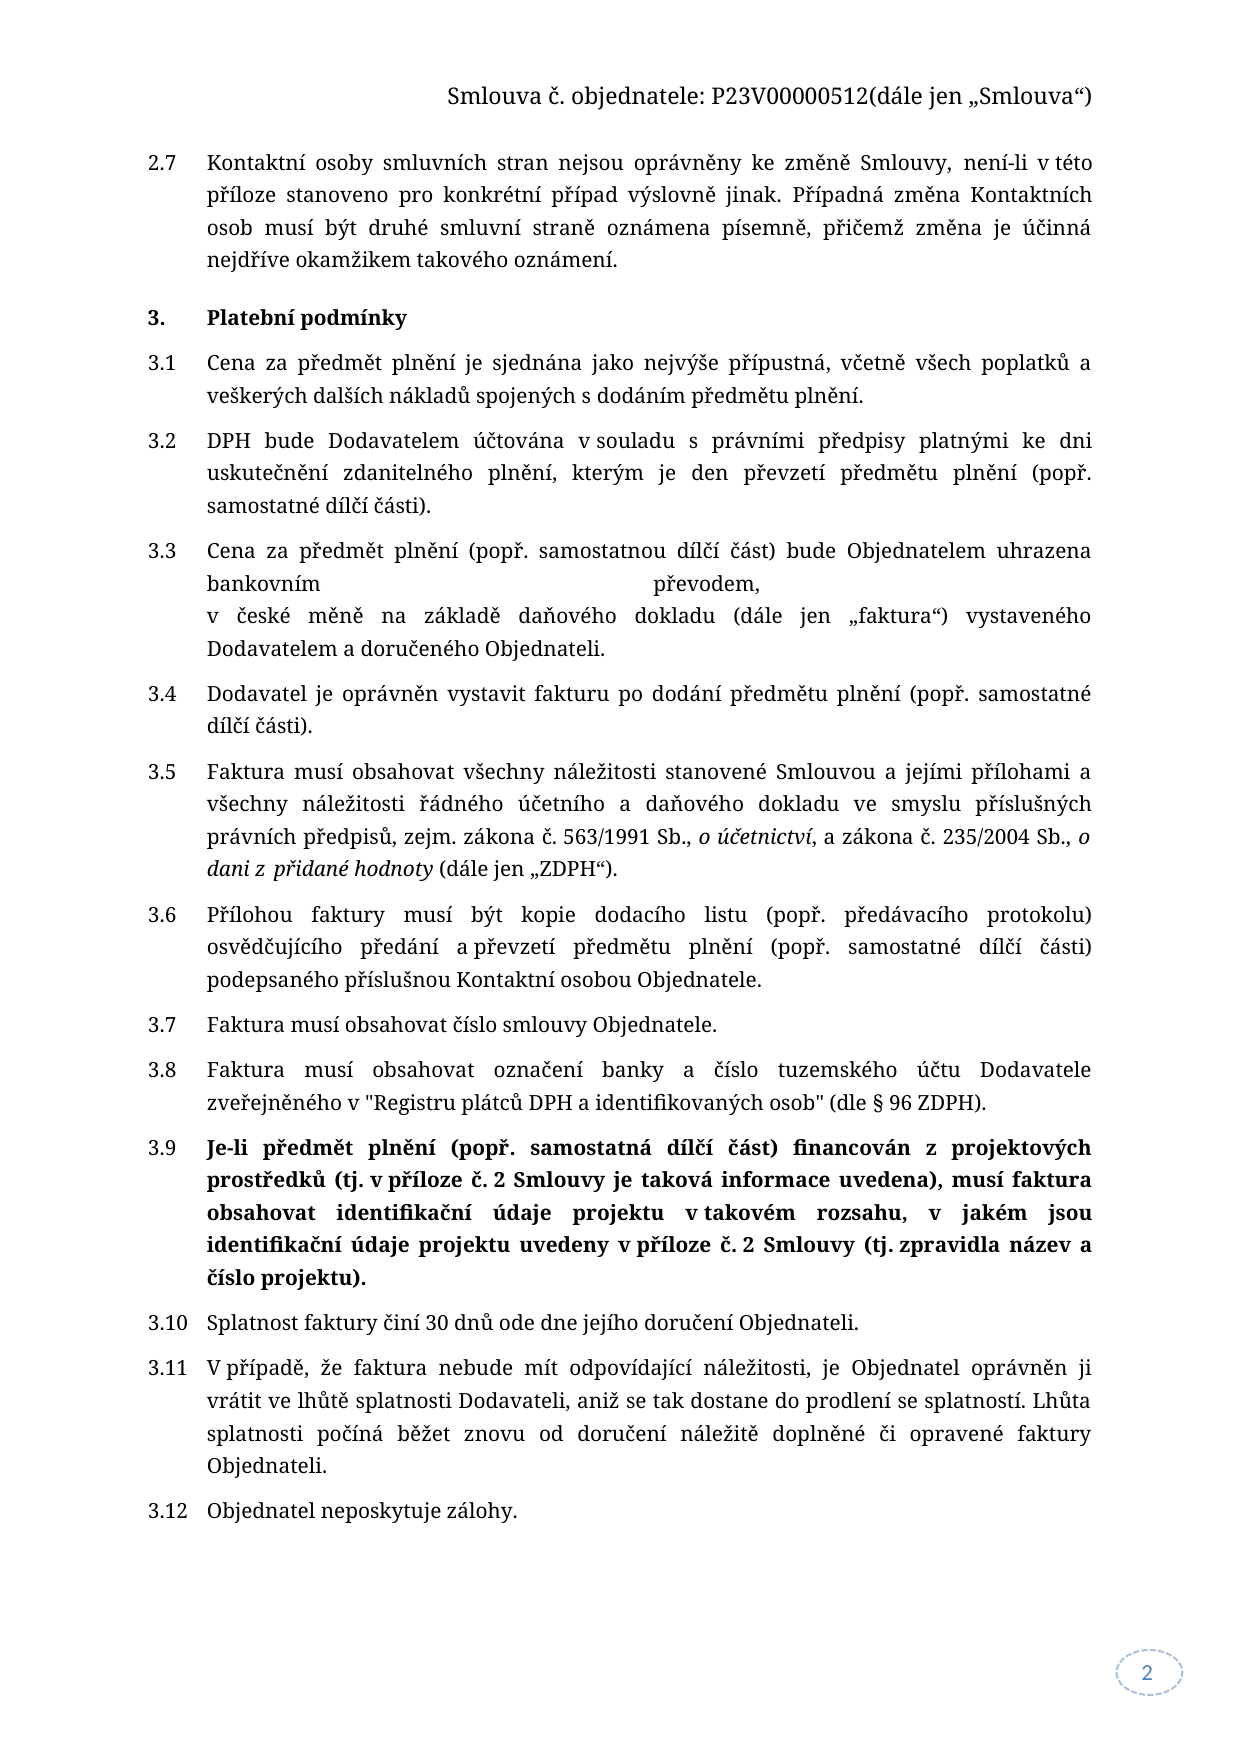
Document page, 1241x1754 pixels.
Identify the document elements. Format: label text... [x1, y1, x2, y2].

list DPH bude Dodavatelem účtována v souladu s právními předpisy platnými ke dni uskutečnění zdanitelného plnění, kterým je den převzetí předmětu plnění (popř. samostatné dílčí části). [148, 426, 1093, 519]
list Faktura musí obsahovat číslo smlouvy Objednatele. [148, 1010, 1093, 1038]
list Cena za předmět plnění (popř. samostatnou dílčí část) bude Objednatelem uhrazena bankovním převodem, v české měně na základě daňového dokladu (dále jen „faktura“) vystaveného Dodavatelem a doručeného Objednateli. [148, 536, 1093, 662]
list Faktura musí obsahovat všechny náležitosti stanovené Smlouvou a jejími přílohami a všechny náležitosti řádného účetního a daňového dokladu ve smyslu příslušných právních předpisů, zejm. zákona č. 563/1991 Sb., o účetnictví, a zákona č. 235/2004 Sb., o dani z přidané hodnoty (dále jen „ZDPH“). [148, 757, 1093, 883]
list Je-li předmět plnění (popř. samostatná dílčí část) financován z projektových prostředků (tj. v příloze č. 2 Smlouvy je taková informace uvedena), musí faktura obsahovat identifikační údaje projektu v takovém rozsahu, v jakém jsou identifikační údaje projektu uvedeny v příloze č. 2 Smlouvy (tj. zpravidla název a číslo projektu). [148, 1133, 1093, 1292]
list Splatnost faktury činí 30 dnů ode dne jejího doručení Objednateli. [148, 1308, 1093, 1337]
list Přílohou faktury musí být kopie dodacího listu (popř. předávacího protokolu) osvědčujícího předání a převzetí předmětu plnění (popř. samostatné dílčí části) podepsaného příslušnou Kontaktní osobou Objednatele. [148, 900, 1093, 993]
list Dodavatel je oprávněn vystavit fakturu po dodání předmětu plnění (popř. samostatné dílčí části). [148, 679, 1093, 740]
list Faktura musí obsahovat označení banky a číslo tuzemského účtu Dodavatele zveřejněného v "Registru plátců DPH a identifikovaných osob" (dle § 96 ZDPH). [148, 1055, 1093, 1116]
list V případě, že faktura nebude mít odpovídající náležitosti, je Objednatel oprávněn ji vrátit ve lhůtě splatnosti Dodavateli, aniž se tak dostane do prodlení se splatností. Lhůta splatnosti počíná běžet znovu od doručení náležitě doplněné či opravené faktury Objednateli. [148, 1353, 1093, 1480]
list Platební podmínky [148, 303, 1093, 331]
list Objednatel neposkytuje zálohy. [148, 1496, 1093, 1525]
list Kontaktní osoby smluvních stran nejsou oprávněny ke změně Smlouvy, není-li v této příloze stanoveno pro konkrétní případ výslovně jinak. Případná změna Kontaktních osob musí být druhé smluvní straně oznámena písemně, přičemž změna je účinná nejdříve okamžikem takového oznámení. [148, 148, 1093, 274]
list Cena za předmět plnění je sjednána jako nejvýše přípustná, včetně všech poplatků a veškerých dalších nákladů spojených s dodáním předmětu plnění. [148, 348, 1093, 409]
